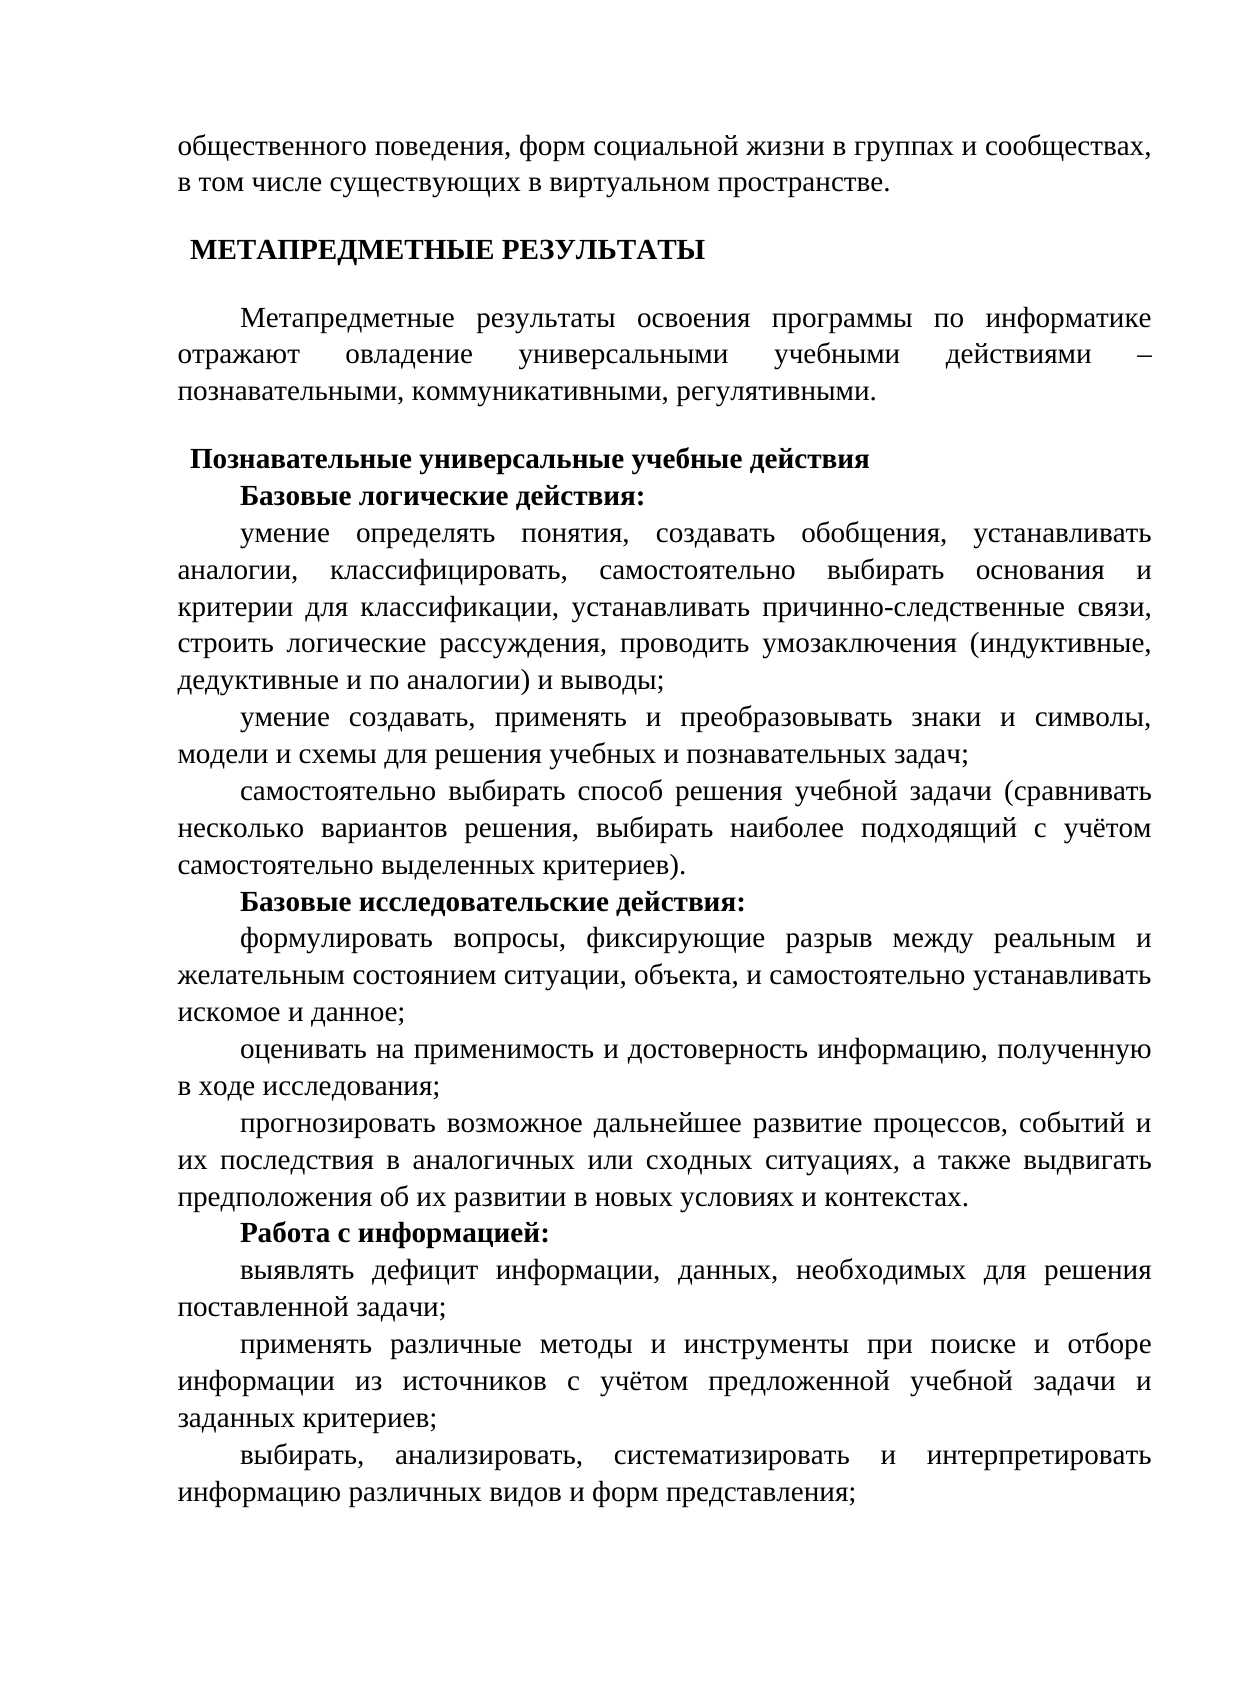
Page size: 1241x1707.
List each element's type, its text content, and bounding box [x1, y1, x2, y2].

text применять различные методы и инструменты при поиске и отборе информации из источников с учётом предложенной учебной задачи и заданных критериев; [177, 1326, 1152, 1433]
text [177, 128, 1152, 198]
text Работа с информацией: [177, 1216, 1152, 1249]
text выявлять дефицит информации, данных, необходимых для решения поставленной задачи; [177, 1252, 1152, 1323]
text оценивать на применимость и достоверность информацию, полученную в ходе исследования; [177, 1031, 1152, 1102]
text МЕТАПРЕДМЕТНЫЕ РЕЗУЛЬТАТЫ [190, 232, 1152, 266]
text Познавательные универсальные учебные действия [190, 441, 1152, 475]
text Базовые исследовательские действия: [177, 884, 1152, 917]
text формулировать вопросы, фиксирующие разрыв между реальным и желательным состоянием ситуации, объекта, и самостоятельно устанавливать искомое и данное; [177, 921, 1152, 1028]
text умение определять понятия, создавать обобщения, устанавливать аналогии, классифицировать, самостоятельно выбирать основания и критерии для классификации, устанавливать причинно-следственные связи, строить логические рассуждения, проводить умозаключения (индуктивные, дедуктивные и по аналогии) и выводы; [177, 515, 1152, 696]
text прогнозировать возможное дальнейшее развитие процессов, событий и их последствия в аналогичных или сходных ситуациях, а также выдвигать предположения об их развитии в новых условиях и контекстах. [177, 1105, 1152, 1212]
text Метапредметные результаты освоения программы по информатике отражают овладение универсальными учебными действиями – познавательными, коммуникативными, регулятивными. [177, 300, 1152, 407]
text выбирать, анализировать, систематизировать и интерпретировать информацию различных видов и форм представления; [177, 1437, 1152, 1507]
text умение создавать, применять и преобразовывать знаки и символы, модели и схемы для решения учебных и познавательных задач; [177, 699, 1152, 770]
text самостоятельно выбирать способ решения учебной задачи (сравнивать несколько вариантов решения, выбирать наиболее подходящий с учётом самостоятельно выделенных критериев). [177, 773, 1152, 880]
text Базовые логические действия: [177, 478, 1152, 512]
